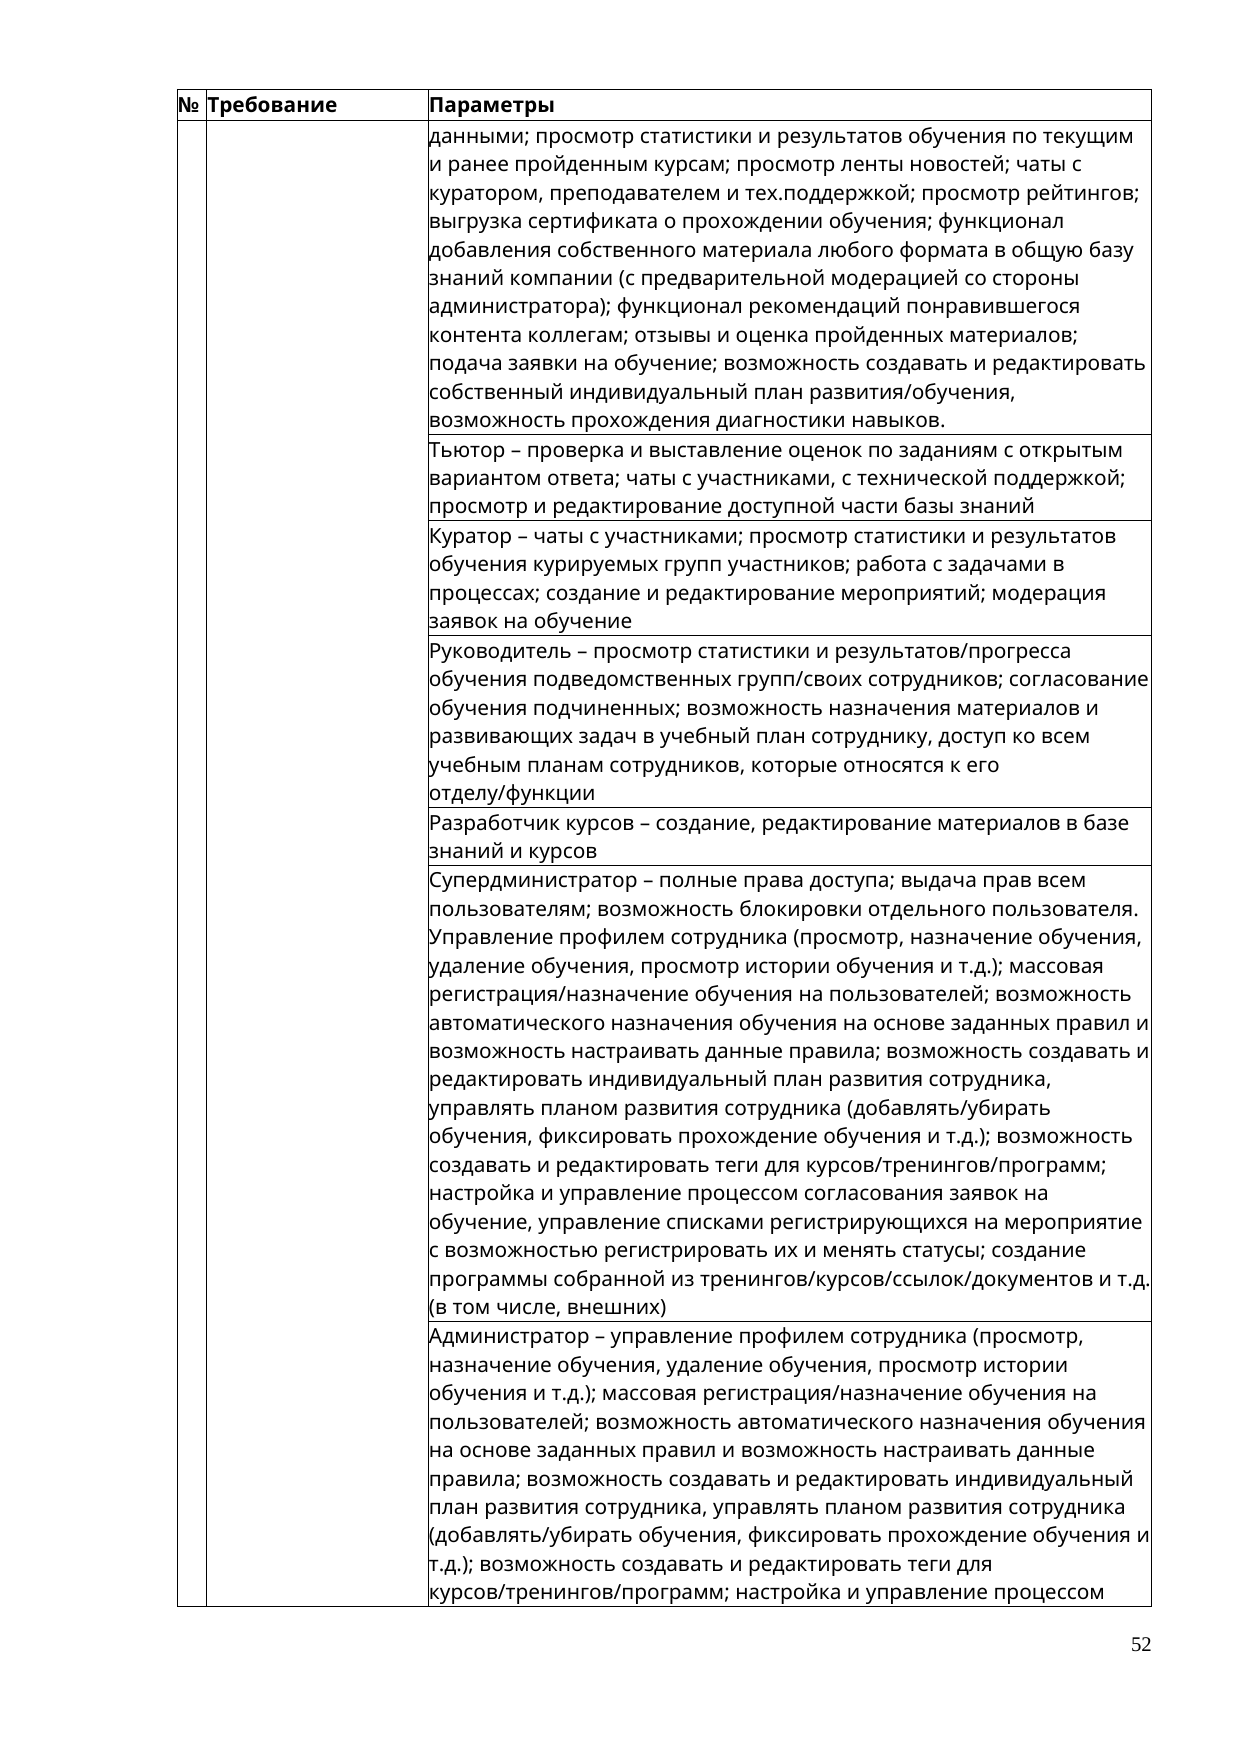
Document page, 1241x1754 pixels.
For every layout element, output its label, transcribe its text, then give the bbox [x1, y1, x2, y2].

table_cell Супердминистратор – полные права доступа; выдача прав всем пользователям; возможность блокировки отдельного пользователя. Управление профилем сотрудника (просмотр, назначение обучения, удаление обучения, просмотр истории обучения и т.д.); массовая регистрация/назначение обучения на пользователей; возможность автоматического назначения обучения на основе заданных правил и возможность настраивать данные правила; возможность создавать и редактировать индивидуальный план развития сотрудника, управлять планом развития сотрудника (добавлять/убирать обучения, фиксировать прохождение обучения и т.д.); возможность создавать и редактировать теги для курсов/тренингов/программ; настройка и управление процессом согласования заявок на обучение, управление списками регистрирующихся на мероприятие с возможностью регистрировать их и менять статусы; создание программы собранной из тренингов/курсов/ссылок/документов и т.д. (в том числе, внешних) [429, 866, 1151, 1321]
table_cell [429, 1322, 1151, 1606]
table_header Параметры [429, 90, 1151, 120]
table_header Требование [207, 90, 428, 120]
table_header № [178, 90, 206, 120]
table_cell Руководитель – просмотр статистики и результатов/прогресса обучения подведомственных групп/своих сотрудников; согласование обучения подчиненных; возможность назначения материалов и развивающих задач в учебный план сотруднику, доступ ко всем учебным планам сотрудников, которые относятся к его отделу/функции [429, 636, 1151, 807]
table_cell Тьютор – проверка и выставление оценок по заданиям с открытым вариантом ответа; чаты с участниками, с технической поддержкой; просмотр и редактирование доступной части базы знаний [429, 435, 1151, 520]
table_cell Куратор – чаты с участниками; просмотр статистики и результатов обучения курируемых групп участников; работа с задачами в процессах; создание и редактирование мероприятий; модерация заявок на обучение [429, 521, 1151, 635]
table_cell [429, 121, 1151, 434]
table_cell Разработчик курсов – создание, редактирование материалов в базе знаний и курсов [429, 808, 1151, 864]
